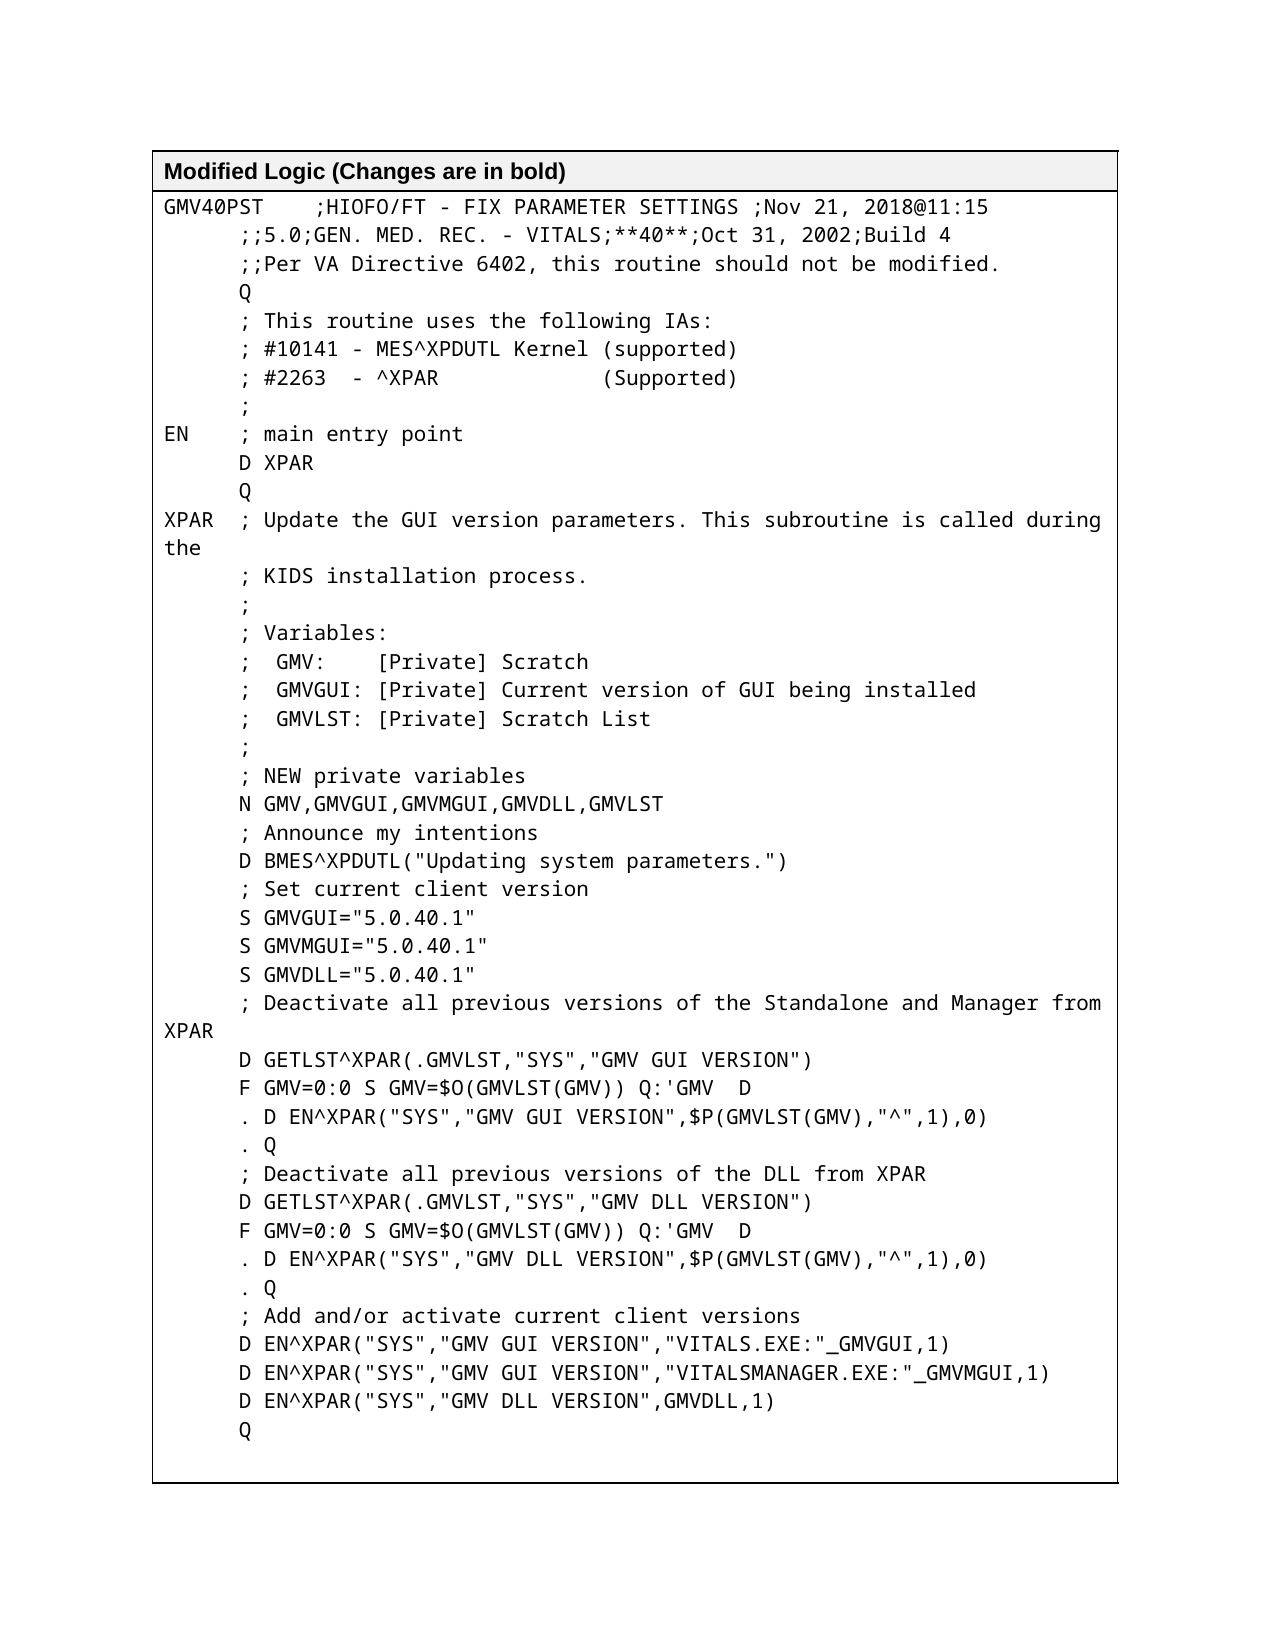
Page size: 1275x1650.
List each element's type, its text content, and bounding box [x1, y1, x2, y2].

table_cell GMV40PST ;HIOFO/FT - FIX PARAMETER SETTINGS ;Nov 21, 2018@11:15 ;;5.0;GEN. MED. REC. - VITALS;**40**;Oct 31, 2002;Build 4 ;;Per VA Directive 6402, this routine should not be modified. Q ; This routine uses the following IAs: ; #10141 - MES^XPDUTL Kernel (supported) ; #2263 - ^XPAR (Supported) ; EN ; main entry point D XPAR Q XPAR ; Update the GUI version parameters. This subroutine is called during the ; KIDS installation process. ; ; Variables: ; GMV: [Private] Scratch ; GMVGUI: [Private] Current version of GUI being installed ; GMVLST: [Private] Scratch List ; ; NEW private variables N GMV,GMVGUI,GMVMGUI,GMVDLL,GMVLST ; Announce my intentions D BMES^XPDUTL("Updating system parameters.") ; Set current client version S GMVGUI="5.0.40.1" S GMVMGUI="5.0.40.1" S GMVDLL="5.0.40.1" ; Deactivate all previous versions of the Standalone and Manager from XPAR D GETLST^XPAR(.GMVLST,"SYS","GMV GUI VERSION") F GMV=0:0 S GMV=$O(GMVLST(GMV)) Q:'GMV D . D EN^XPAR("SYS","GMV GUI VERSION",$P(GMVLST(GMV),"^",1),0) . Q ; Deactivate all previous versions of the DLL from XPAR D GETLST^XPAR(.GMVLST,"SYS","GMV DLL VERSION") F GMV=0:0 S GMV=$O(GMVLST(GMV)) Q:'GMV D . D EN^XPAR("SYS","GMV DLL VERSION",$P(GMVLST(GMV),"^",1),0) . Q ; Add and/or activate current client versions D EN^XPAR("SYS","GMV GUI VERSION","VITALS.EXE:"_GMVGUI,1) D EN^XPAR("SYS","GMV GUI VERSION","VITALSMANAGER.EXE:"_GMVMGUI,1) D EN^XPAR("SYS","GMV DLL VERSION",GMVDLL,1) Q [153, 192, 1117, 1482]
table_header Modified Logic (Changes are in bold) [153, 152, 1117, 190]
